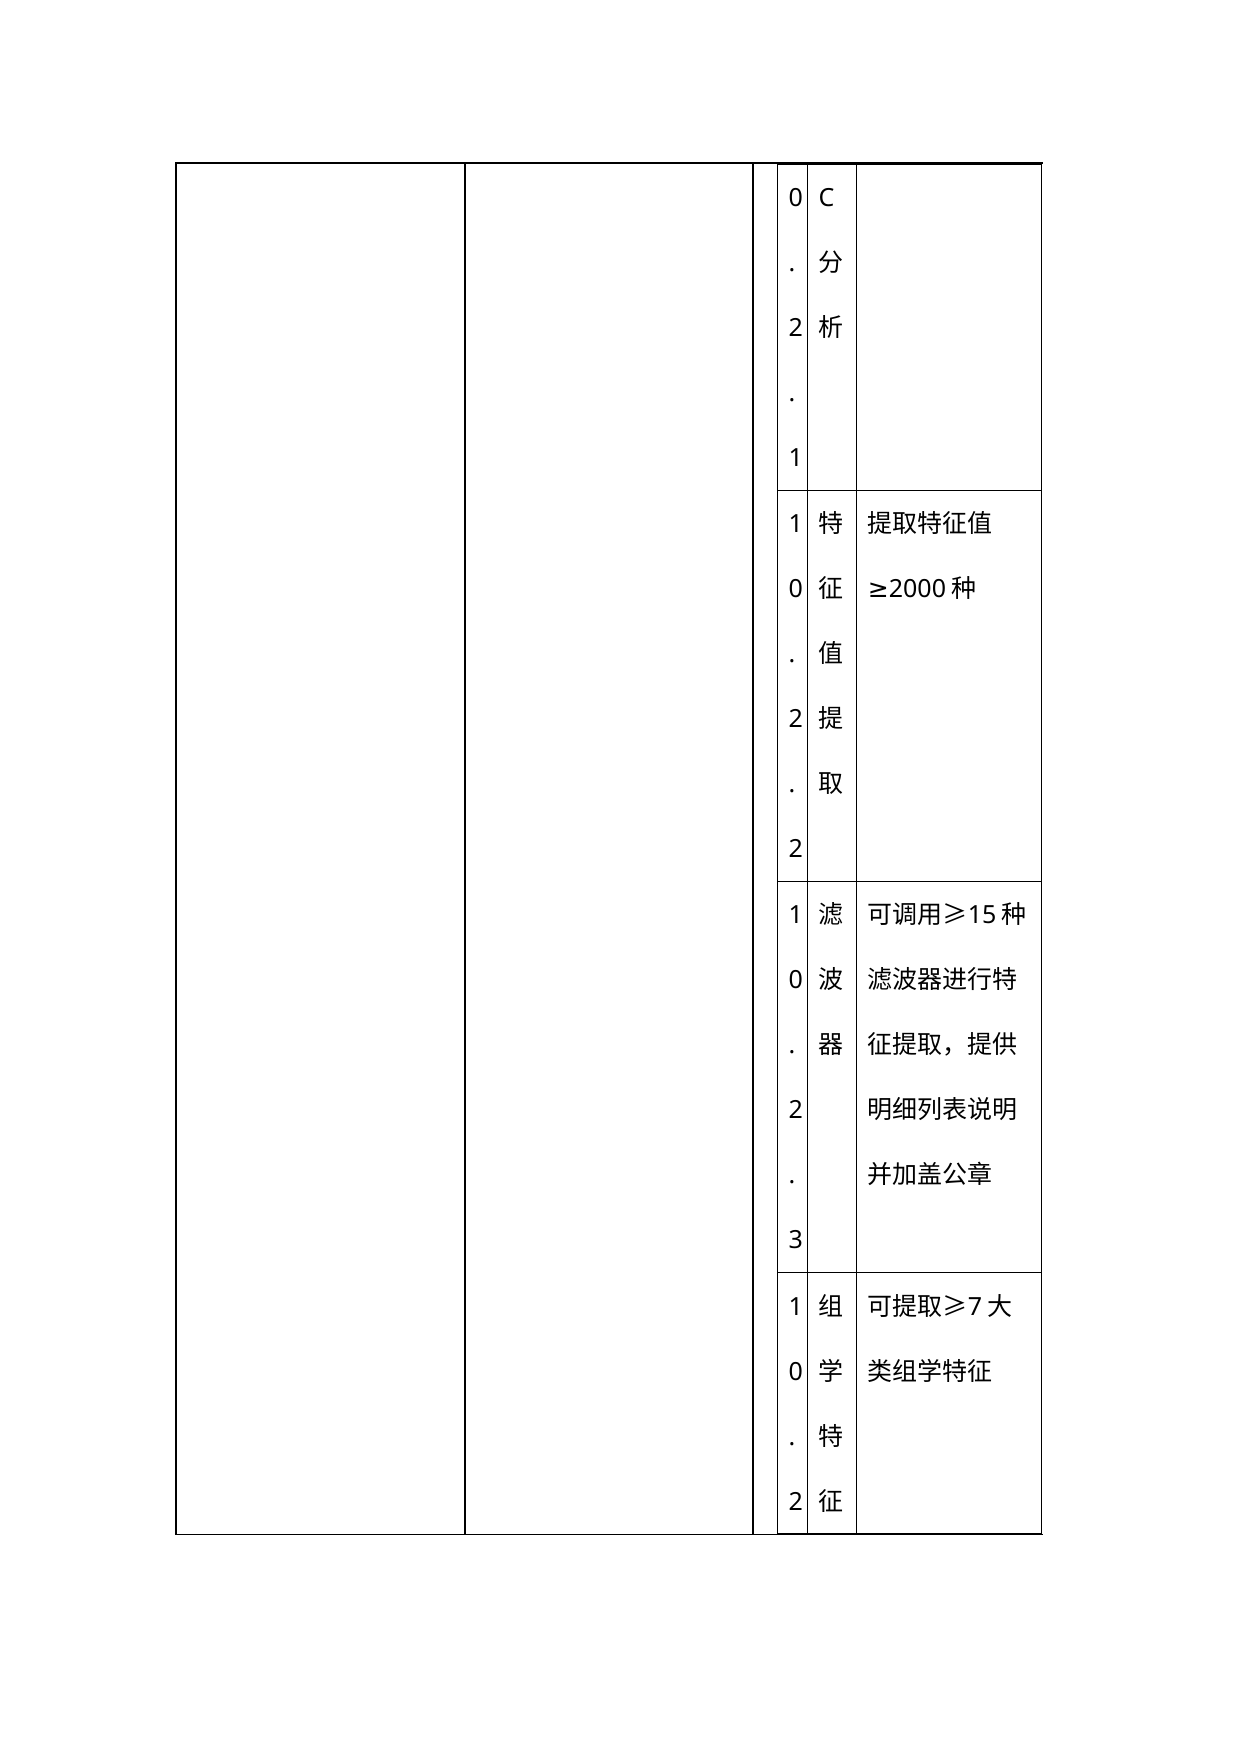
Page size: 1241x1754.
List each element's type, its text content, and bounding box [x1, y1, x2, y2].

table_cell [857, 165, 1041, 490]
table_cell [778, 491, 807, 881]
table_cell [754, 164, 777, 1534]
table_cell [857, 1273, 1041, 1533]
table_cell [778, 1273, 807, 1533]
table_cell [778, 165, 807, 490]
table_cell 1 [177, 164, 464, 1534]
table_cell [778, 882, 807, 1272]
table_cell [466, 164, 752, 1534]
